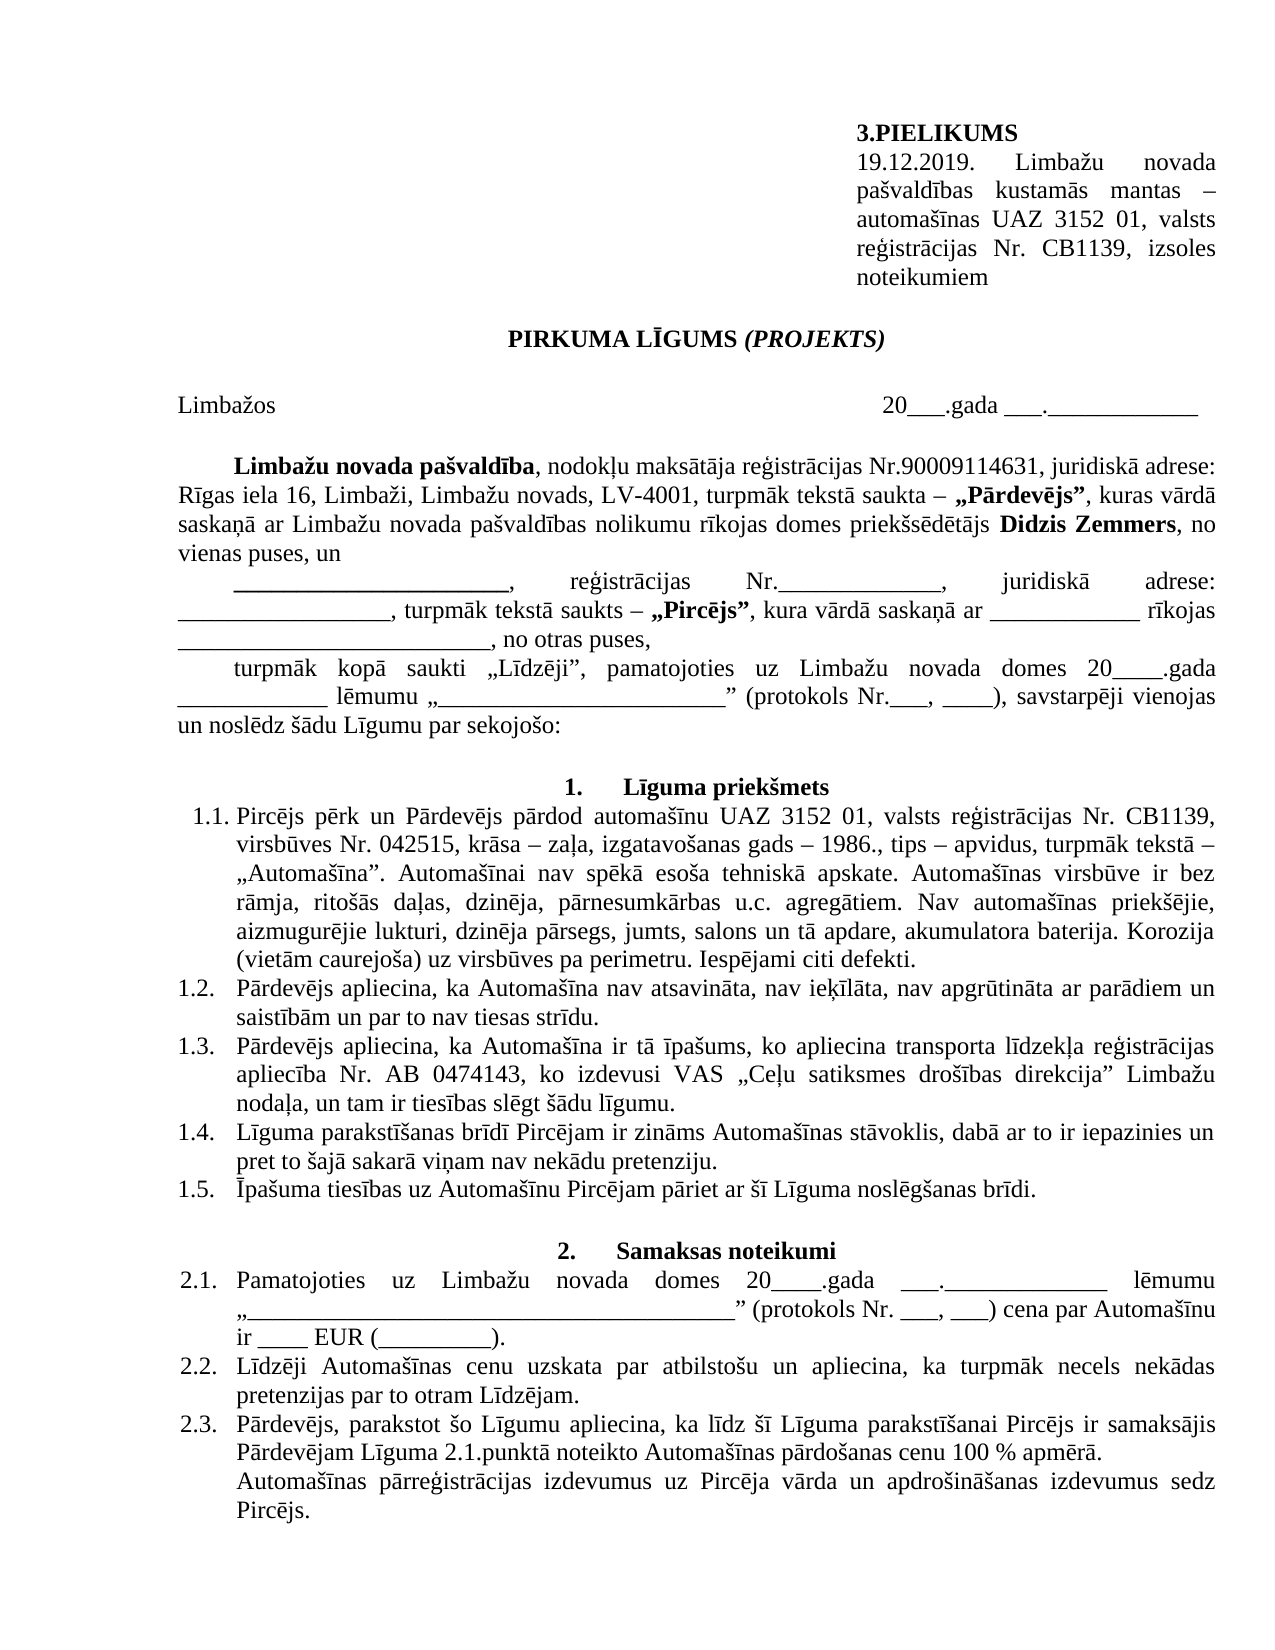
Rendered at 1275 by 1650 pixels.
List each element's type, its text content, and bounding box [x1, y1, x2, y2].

list Pārdevējs apliecina, ka Automašīna ir tā īpašums, ko apliecina transporta līdzekļa reģistrācijas apliecība Nr. AB 0474143, ko izdevusi VAS „Ceļu satiksmes drošības direkcija” Limbažu nodaļa, un tam ir tiesības slēgt šādu līgumu. [177, 1031, 1216, 1117]
text 19.12.2019. Limbažu novada pašvaldības kustamās mantas – automašīnas UAZ 3152 01, valsts reģistrācijas Nr. CB1139, izsoles noteikumiem [856, 147, 1216, 291]
list Pircējs pērk un Pārdevējs pārdod automašīnu UAZ 3152 01, valsts reģistrācijas Nr. CB1139, virsbūves Nr. 042515, krāsa – zaļa, izgatavošanas gads – 1986., tips – apvidus, turpmāk tekstā – „Automašīna”. Automašīnai nav spēkā esoša tehniskā apskate. Automašīnas virsbūve ir bez rāmja, ritošās daļas, dzinēja, pārnesumkārbas u.c. agregātiem. Nav automašīnas priekšējie, aizmugurējie lukturi, dzinēja pārsegs, jumts, salons un tā apdare, akumulatora baterija. Korozija (vietām caurejoša) uz virsbūves pa perimetru. Iespējami citi defekti. [192, 801, 1216, 973]
list Pārdevējs apliecina, ka Automašīna nav atsavināta, nav ieķīlāta, nav apgrūtināta ar parādiem un saistībām un par to nav tiesas strīdu. [177, 973, 1216, 1031]
list Pamatojoties uz Limbažu novada domes 20____.gada ___._____________ lēmumu „_______________________________________” (protokols Nr. ___, ___) cena par Automašīnu ir ____ EUR (_________). [180, 1265, 1216, 1351]
text PIRKUMA LĪGUMS (PROJEKTS) [177, 324, 1216, 352]
text Limbažos 20___.gada ___.____________ [177, 390, 1216, 418]
text ______________________, reģistrācijas Nr._____________, juridiskā adrese: _________________, turpmāk tekstā saukts – „Pircējs”, kura vārdā saskaņā ar ____________ rīkojas _________________________, no otras puses, [178, 566, 1216, 653]
list Līguma parakstīšanas brīdī Pircējam ir zināms Automašīnas stāvoklis, dabā ar to ir iepazinies un pret to šajā sakarā viņam nav nekādu pretenziju. [177, 1117, 1216, 1174]
list Pārdevējs, parakstot šo Līgumu apliecina, ka līdz šī Līguma parakstīšanai Pircējs ir samaksājis Pārdevējam Līguma 2.1.punktā noteikto Automašīnas pārdošanas cenu 100 % apmērā. [180, 1409, 1216, 1466]
text Automašīnas pārreģistrācijas izdevumus uz Pircēja vārda un apdrošināšanas izdevumus sedz Pircējs. [236, 1466, 1216, 1524]
text 3.pielikums [856, 118, 1231, 147]
list Īpašuma tiesības uz Automašīnu Pircējam pāriet ar šī Līguma noslēgšanas brīdi. [177, 1174, 1216, 1203]
text turpmāk kopā saukti „Līdzēji”, pamatojoties uz Limbažu novada domes 20____.gada ____________ lēmumu „_______________________” (protokols Nr.___, ____), savstarpēji vienojas un noslēdz šādu Līgumu par sekojošo: [177, 653, 1216, 739]
text Limbažu novada pašvaldība, nodokļu maksātāja reģistrācijas Nr.90009114631, juridiskā adrese: Rīgas iela 16, Limbaži, Limbažu novads, LV-4001, turpmāk tekstā saukta – „Pārdevējs”, kuras vārdā saskaņā ar Limbažu novada pašvaldības nolikumu rīkojas domes priekšsēdētājs Didzis Zemmers, no vienas puses, un [178, 451, 1216, 566]
list Samaksas noteikumi [177, 1236, 1216, 1265]
list Līguma priekšmets [177, 772, 1216, 801]
list Līdzēji Automašīnas cenu uzskata par atbilstošu un apliecina, ka turpmāk necels nekādas pretenzijas par to otram Līdzējam. [180, 1351, 1216, 1409]
